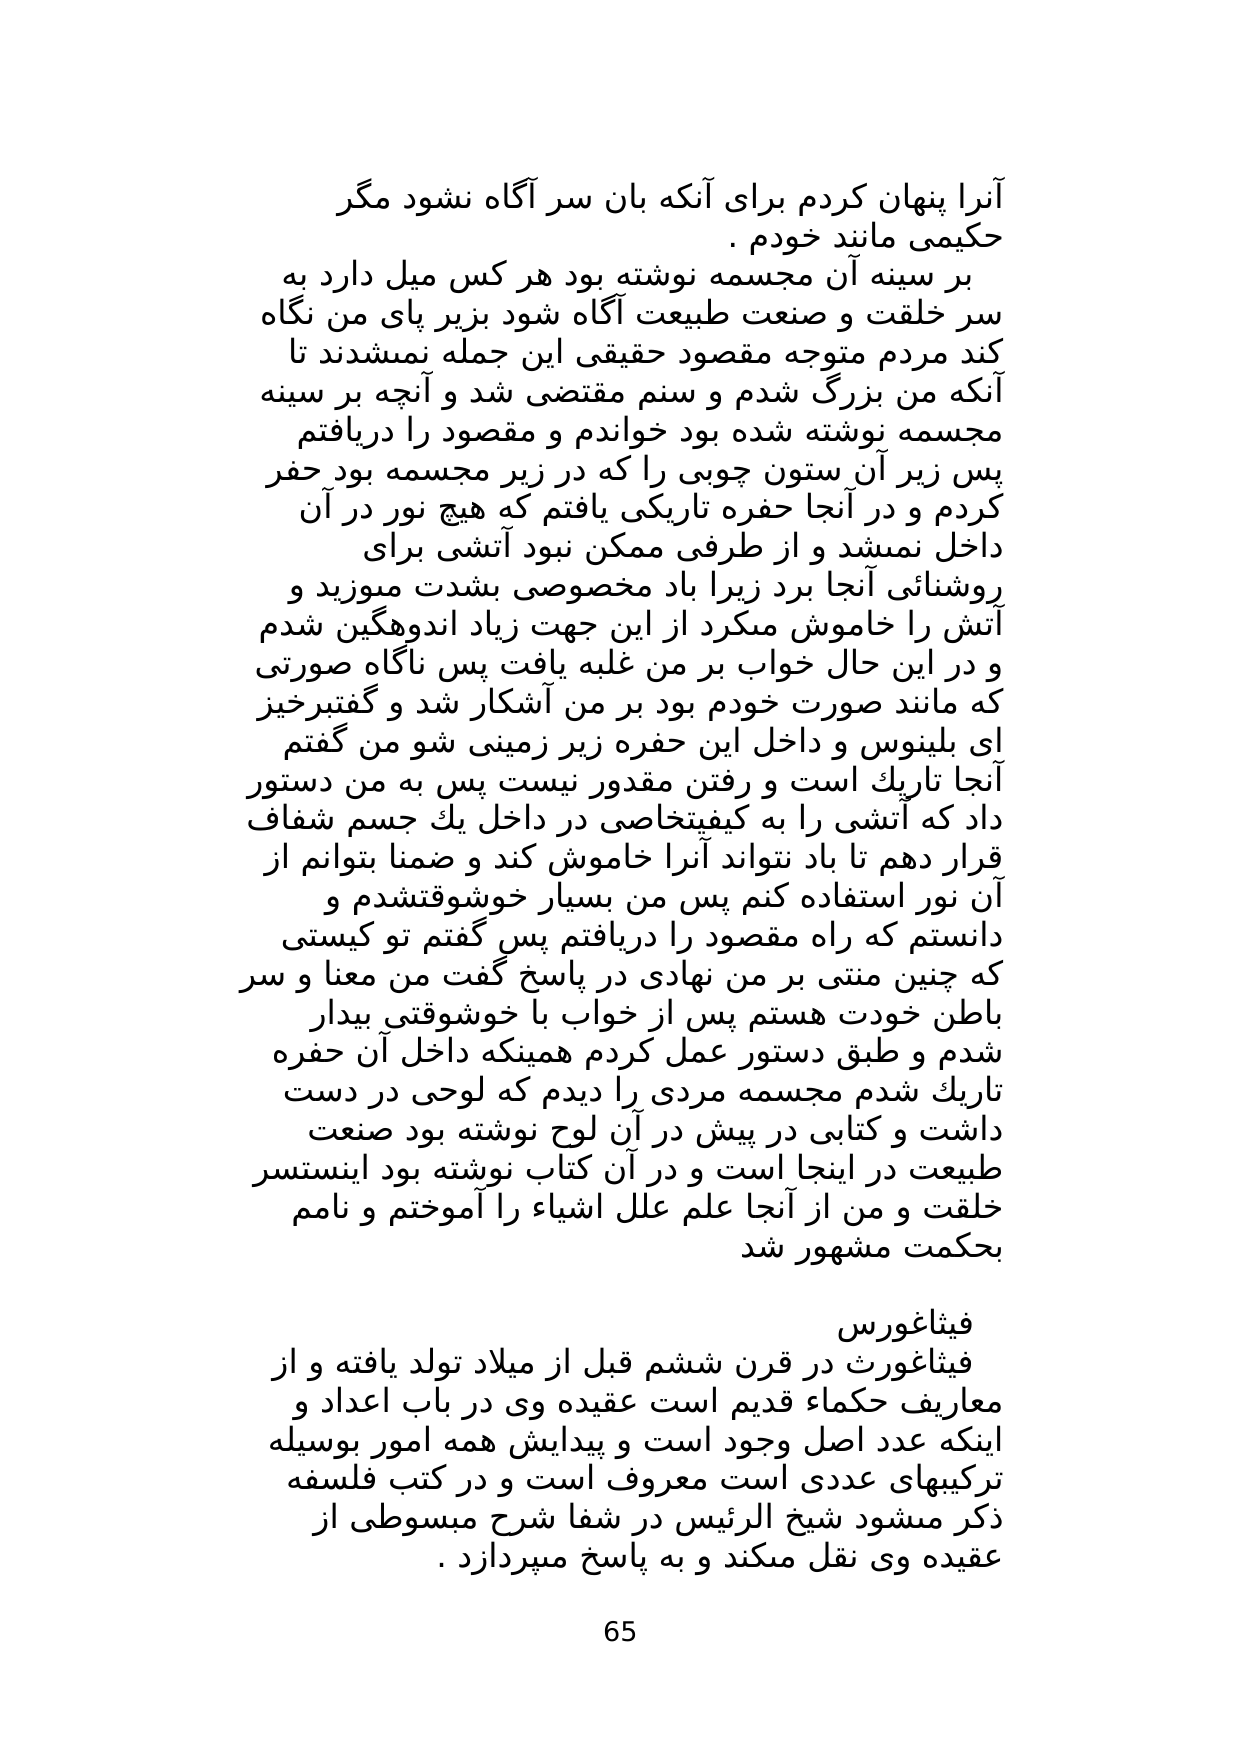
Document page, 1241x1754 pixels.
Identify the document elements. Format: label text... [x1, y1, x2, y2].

text فيثاغورس [236, 1303, 1004, 1342]
text بر سينه آن مجسمه نوشته بود هر كس ميل دارد به سر خلقت و صنعت طبيعت آگاه شود بزير پاى من نگاه كند مردم متوجه مقصود حقيقى اين جمله نمى‏شدند تا آنكه من بزرگ شدم و سنم مقتضى شد و آنچه بر سينه مجسمه نوشته شده بود خواندم و مقصود را دريافتم پس زير آن ستون چوبى را كه در زير مجسمه بود حفر كردم و در آنجا حفره تاريكى يافتم كه هيچ نور در آن داخل نمى‏شد و از طرفى ممكن نبود آتشى براى روشنائى آنجا برد زيرا باد مخصوصى بشدت مى‏وزيد و آتش را خاموش مى‏كرد از اين جهت زياد اندوهگين شدم و در اين حال خواب بر من غلبه يافت پس ناگاه صورتى كه مانند صورت خودم بود بر من آشكار شد و گفت‏برخيز اى بلينوس و داخل اين حفره زير زمينى شو من گفتم آنجا تاريك است و رفتن مقدور نيست پس به من دستور داد كه آتشى را به كيفيت‏خاصى در داخل يك جسم شفاف قرار دهم تا باد نتواند آنرا خاموش كند و ضمنا بتوانم از آن نور استفاده كنم پس من بسيار خوشوقت‏شدم و دانستم كه راه مقصود را دريافتم پس گفتم تو كيستى كه چنين منتى بر من نهادى در پاسخ گفت من معنا و سر باطن خودت هستم پس از خواب با خوشوقتى بيدار شدم و طبق دستور عمل كردم همينكه داخل آن حفره تاريك شدم مجسمه مردى را ديدم كه لوحى در دست داشت و كتابى در پيش در آن لوح نوشته بود صنعت طبيعت در اينجا است و در آن كتاب نوشته بود اينست‏سر خلقت و من از آنجا علم علل اشياء را آموختم و نامم بحكمت مشهور شد [236, 255, 1004, 1265]
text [236, 177, 1004, 255]
text فيثاغورث در قرن ششم قبل از ميلاد تولد يافته و از معاريف حكماء قديم است عقيده وى در باب اعداد و اينكه عدد اصل وجود است و پيدايش همه امور بوسيله تركيب‏هاى عددى است معروف است و در كتب فلسفه ذكر مى‏شود شيخ الرئيس در شفا شرح مبسوطى از عقيده وى نقل مى‏كند و به پاسخ مى‏پردازد . [236, 1342, 1004, 1575]
